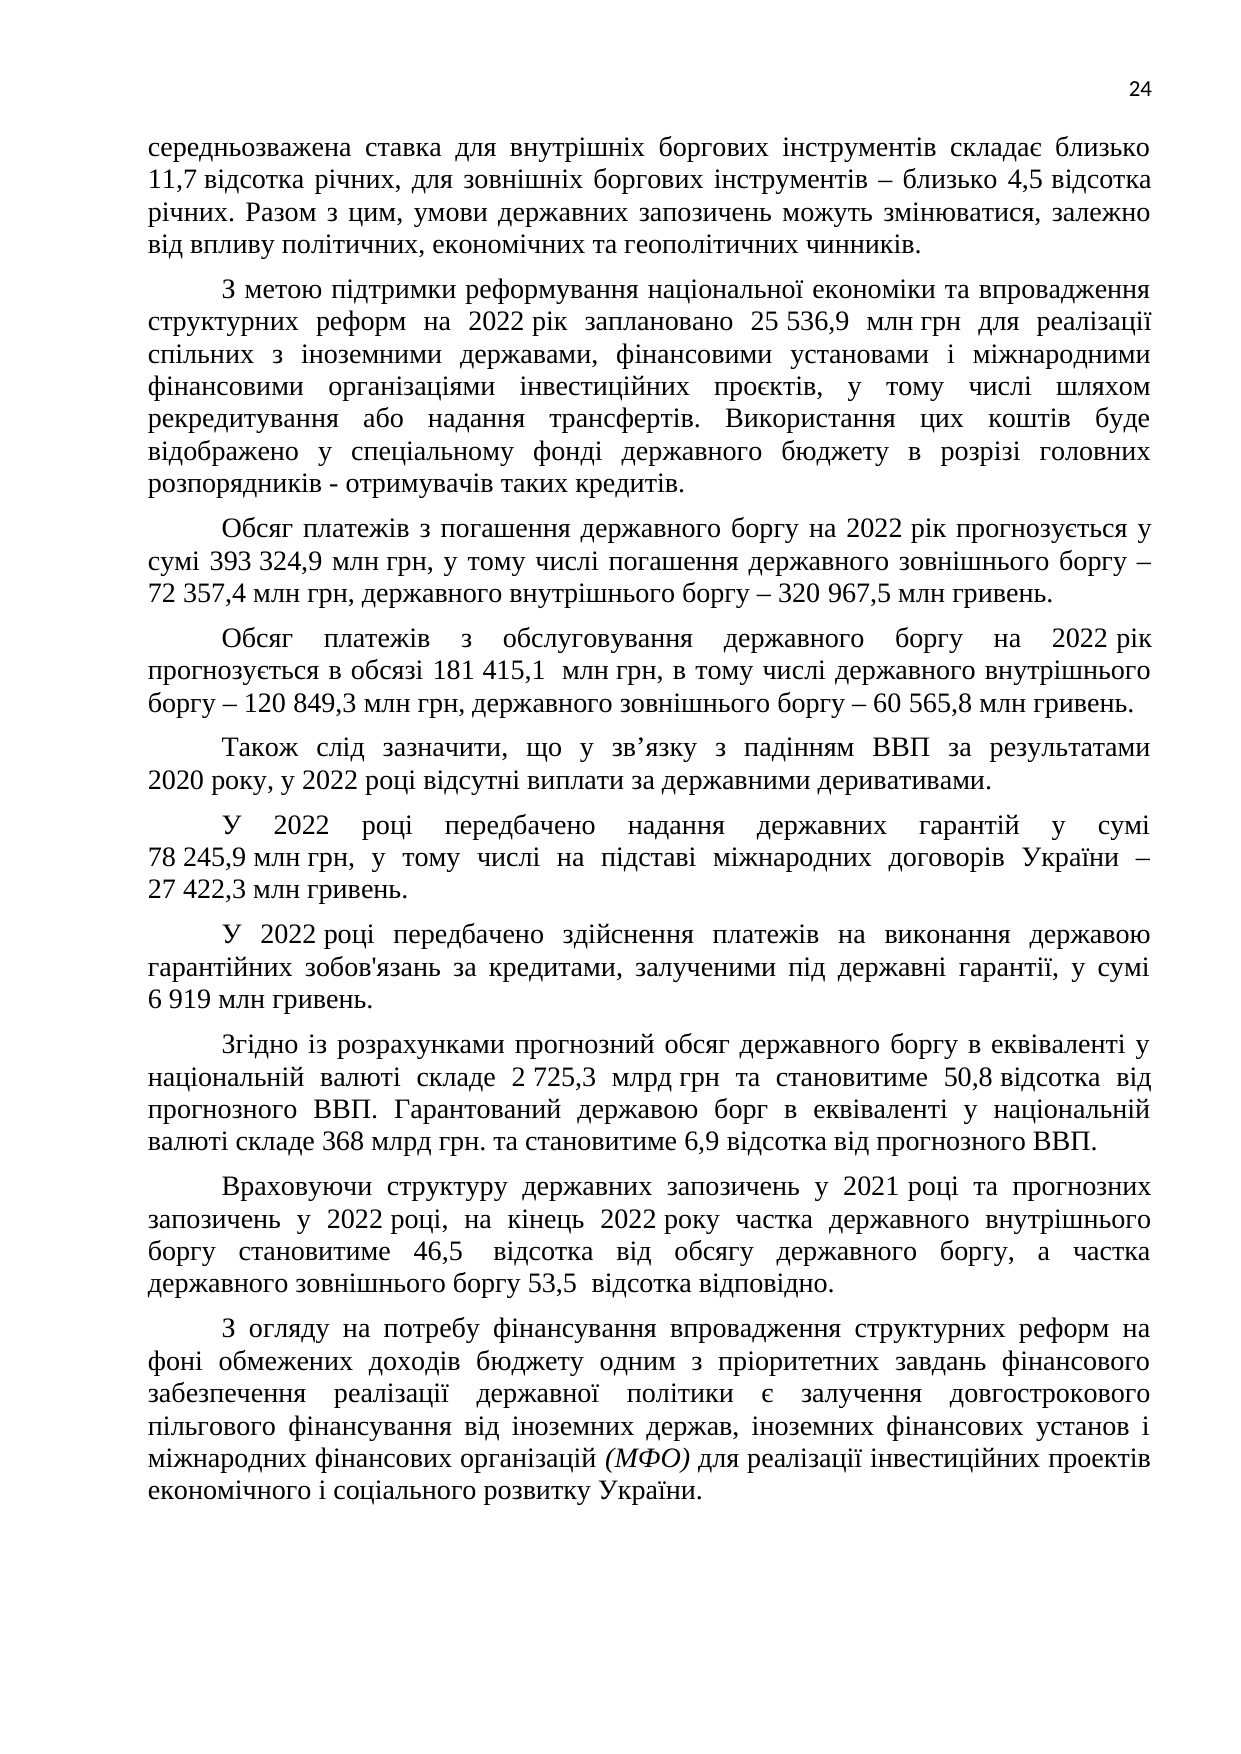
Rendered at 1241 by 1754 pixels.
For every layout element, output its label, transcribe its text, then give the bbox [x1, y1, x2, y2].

text Обсяг платежів з обслуговування державного боргу на 2022 рік прогнозується в обсязі 181 415,1 млн грн, в тому числі державного внутрішнього боргу – 120 849,3 млн грн, державного зовнішнього боргу – 60 565,8 млн гривень. [148, 621, 1152, 718]
text Також слід зазначити, що у зв’язку з падінням ВВП за результатами 2020 року, у 2022 році відсутні виплати за державними деривативами. [148, 731, 1152, 795]
text Згідно із розрахунками прогнозний обсяг державного боргу в еквіваленті у національній валюті складе 2 725,3 млрд грн та становитиме 50,8 відсотка від прогнозного ВВП. Гарантований державою борг в еквіваленті у національній валюті складе 368 млрд грн. та становитиме 6,9 відсотка від прогнозного ВВП. [148, 1027, 1152, 1157]
list З огляду на потребу фінансування впровадження структурних реформ на фоні обмежених доходів бюджету одним з пріоритетних завдань фінансового забезпечення реалізації державної політики є залучення довгострокового пільгового фінансування від іноземних держав, іноземних фінансових установ і міжнародних фінансових організацій (МФО) для реалізації інвестиційних проектів економічного і соціального розвитку України. [148, 1311, 1152, 1506]
text У 2022 році передбачено надання державних гарантій у сумі 78 245,9 млн грн, у тому числі на підставі міжнародних договорів України – 27 422,3 млн гривень. [148, 808, 1152, 905]
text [148, 130, 1152, 259]
text У 2022 році передбачено здійснення платежів на виконання державою гарантійних зобов'язань за кредитами, залученими під державні гарантії, у сумі 6 919 млн гривень. [148, 917, 1152, 1015]
text Обсяг платежів з погашення державного боргу на 2022 рік прогнозується у сумі 393 324,9 млн грн, у тому числі погашення державного зовнішнього боргу – 72 357,4 млн грн, державного внутрішнього боргу – 320 967,5 млн гривень. [148, 511, 1152, 608]
text Враховуючи структуру державних запозичень у 2021 році та прогнозних запозичень у 2022 році, на кінець 2022 року частка державного внутрішнього боргу становитиме 46,5 відсотка від обсягу державного боргу, а частка державного зовнішнього боргу 53,5 відсотка відповідно. [148, 1169, 1152, 1299]
text З метою підтримки реформування національної економіки та впровадження структурних реформ на 2022 рік заплановано 25 536,9 млн грн для реалізації спільних з іноземними державами, фінансовими установами і міжнародними фінансовими організаціями інвестиційних проєктів, у тому числі шляхом рекредитування або надання трансфертів. Використання цих коштів буде відображено у спеціальному фонді державного бюджету в розрізі головних розпорядників - отримувачів таких кредитів. [148, 272, 1152, 499]
